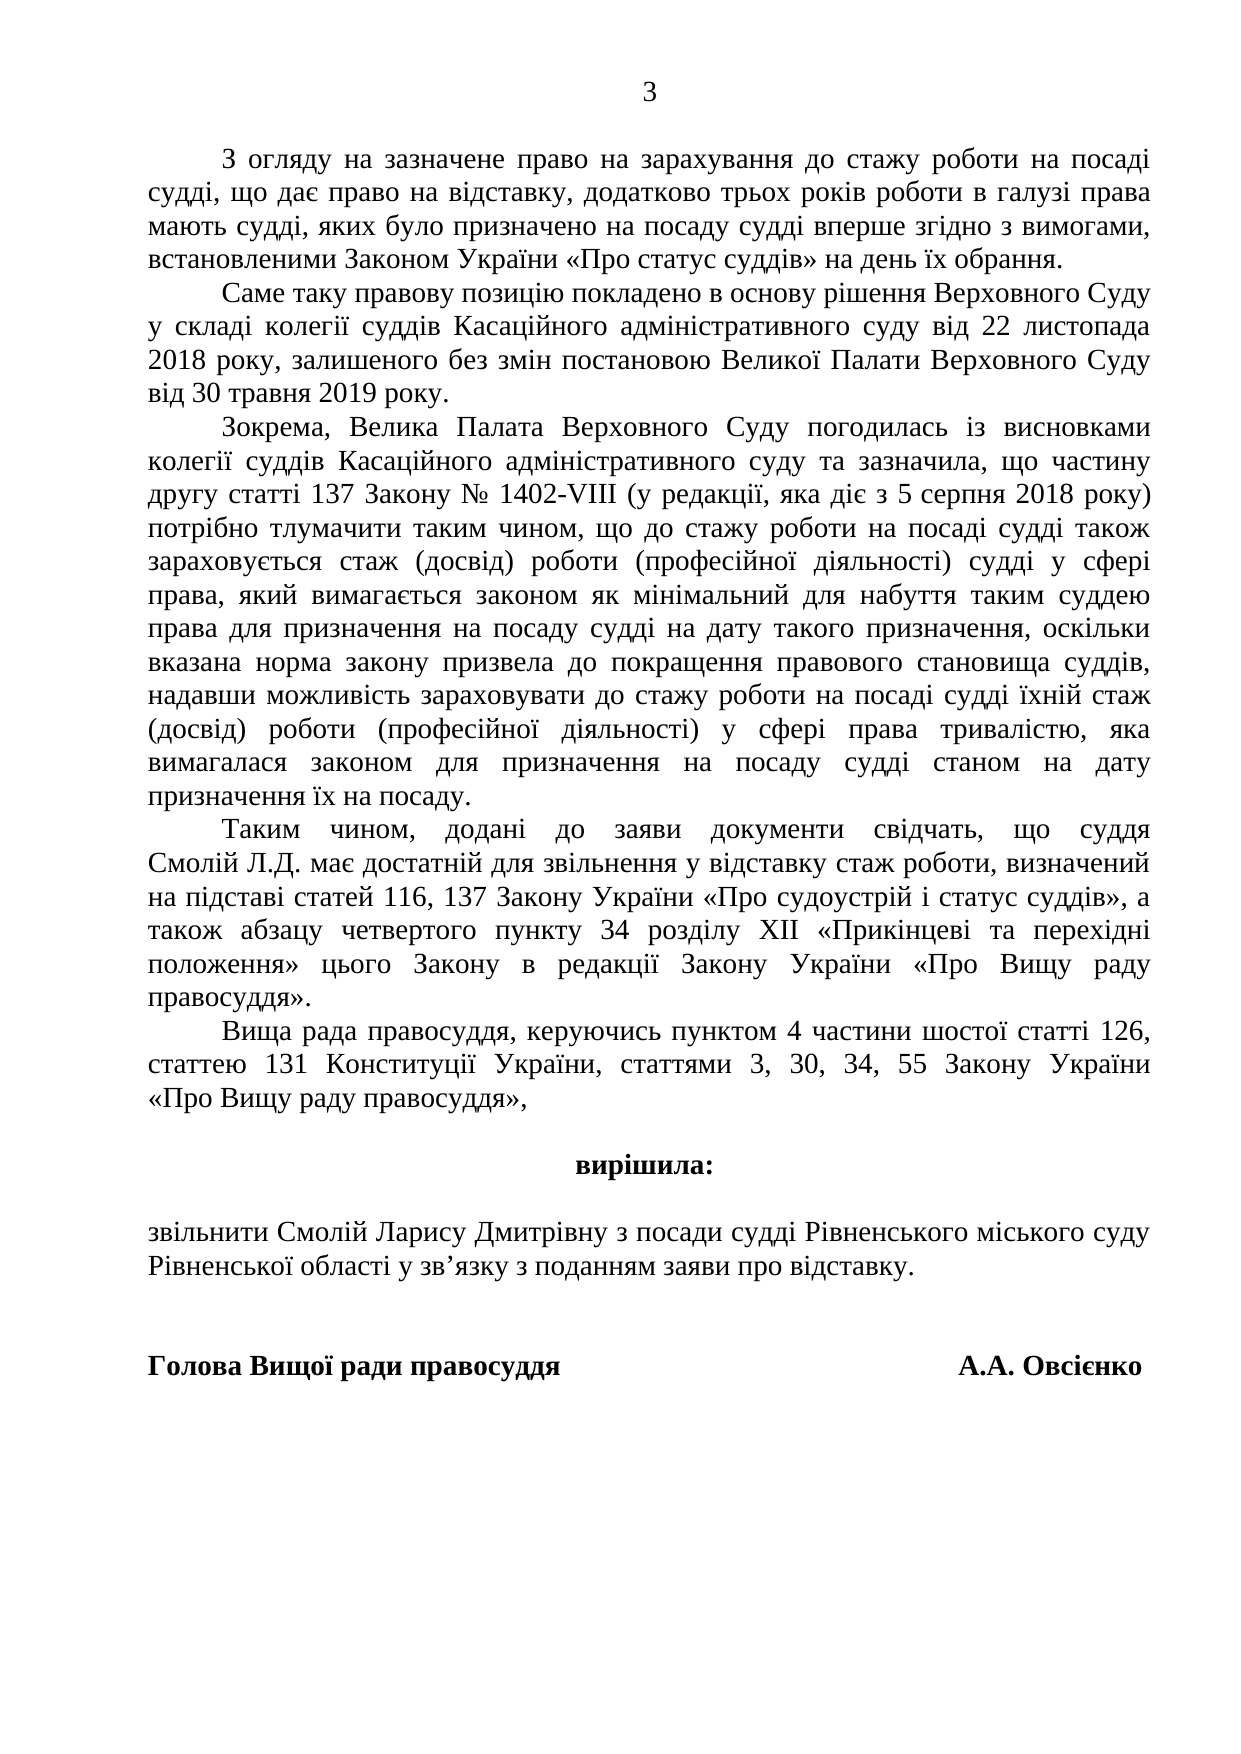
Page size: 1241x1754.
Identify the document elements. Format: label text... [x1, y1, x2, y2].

text Вища рада правосуддя, керуючись пунктом 4 частини шостої статті 126, статтею 131 Конституції України, статтями 3, 30, 34, 55 Закону України «Про Вищу раду правосуддя», [148, 1013, 1152, 1113]
text Таким чином, додані до заяви документи свідчать, що суддя Смолій Л.Д. має достатній для звільнення у відставку стаж роботи, визначений на підставі статей 116, 137 Закону України «Про судоустрій і статус суддів», а також абзацу четвертого пункту 34 розділу ХІІ «Прикінцеві та перехідні положення» цього Закону в редакції Закону України «Про Вищу раду правосуддя». [148, 812, 1152, 1013]
text Саме таку правову позицію покладено в основу рішення Верховного Суду у складі колегії суддів Касаційного адміністративного суду від 22 листопада 2018 року, залишеного без змін постановою Великої Палати Верховного Суду від 30 травня 2019 року. [148, 275, 1152, 409]
text Зокрема, Велика Палата Верховного Суду погодилась із висновками колегії суддів Касаційного адміністративного суду та зазначила, що частину другу статті 137 Закону № 1402-VIII (у редакції, яка діє з 5 серпня 2018 року) потрібно тлумачити таким чином, що до стажу роботи на посаді судді також зараховується стаж (досвід) роботи (професійної діяльності) судді у сфері права, який вимагається законом як мінімальний для набуття таким суддею права для призначення на посаду судді на дату такого призначення, оскільки вказана норма закону призвела до покращення правового становища суддів, надавши можливість зараховувати до стажу роботи на посаді судді їхній стаж (досвід) роботи (професійної діяльності) у сфері права тривалістю, яка вимагалася законом для призначення на посаду судді станом на дату призначення їх на посаду. [148, 409, 1152, 812]
text вирішила: [148, 1147, 1141, 1181]
text звільнити Смолій Ларису Дмитрівну з посади судді Рівненського міського суду Рівненської області у зв’язку з поданням заяви про відставку. [148, 1214, 1152, 1281]
text Голова Вищої ради правосуддя А.А. Овсієнко [148, 1348, 1152, 1382]
text З огляду на зазначене право на зарахування до стажу роботи на посаді судді, що дає право на відставку, додатково трьох років роботи в галузі права мають судді, яких було призначено на посаду судді вперше згідно з вимогами, встановленими Законом України «Про статус суддів» на день їх обрання. [148, 141, 1152, 275]
